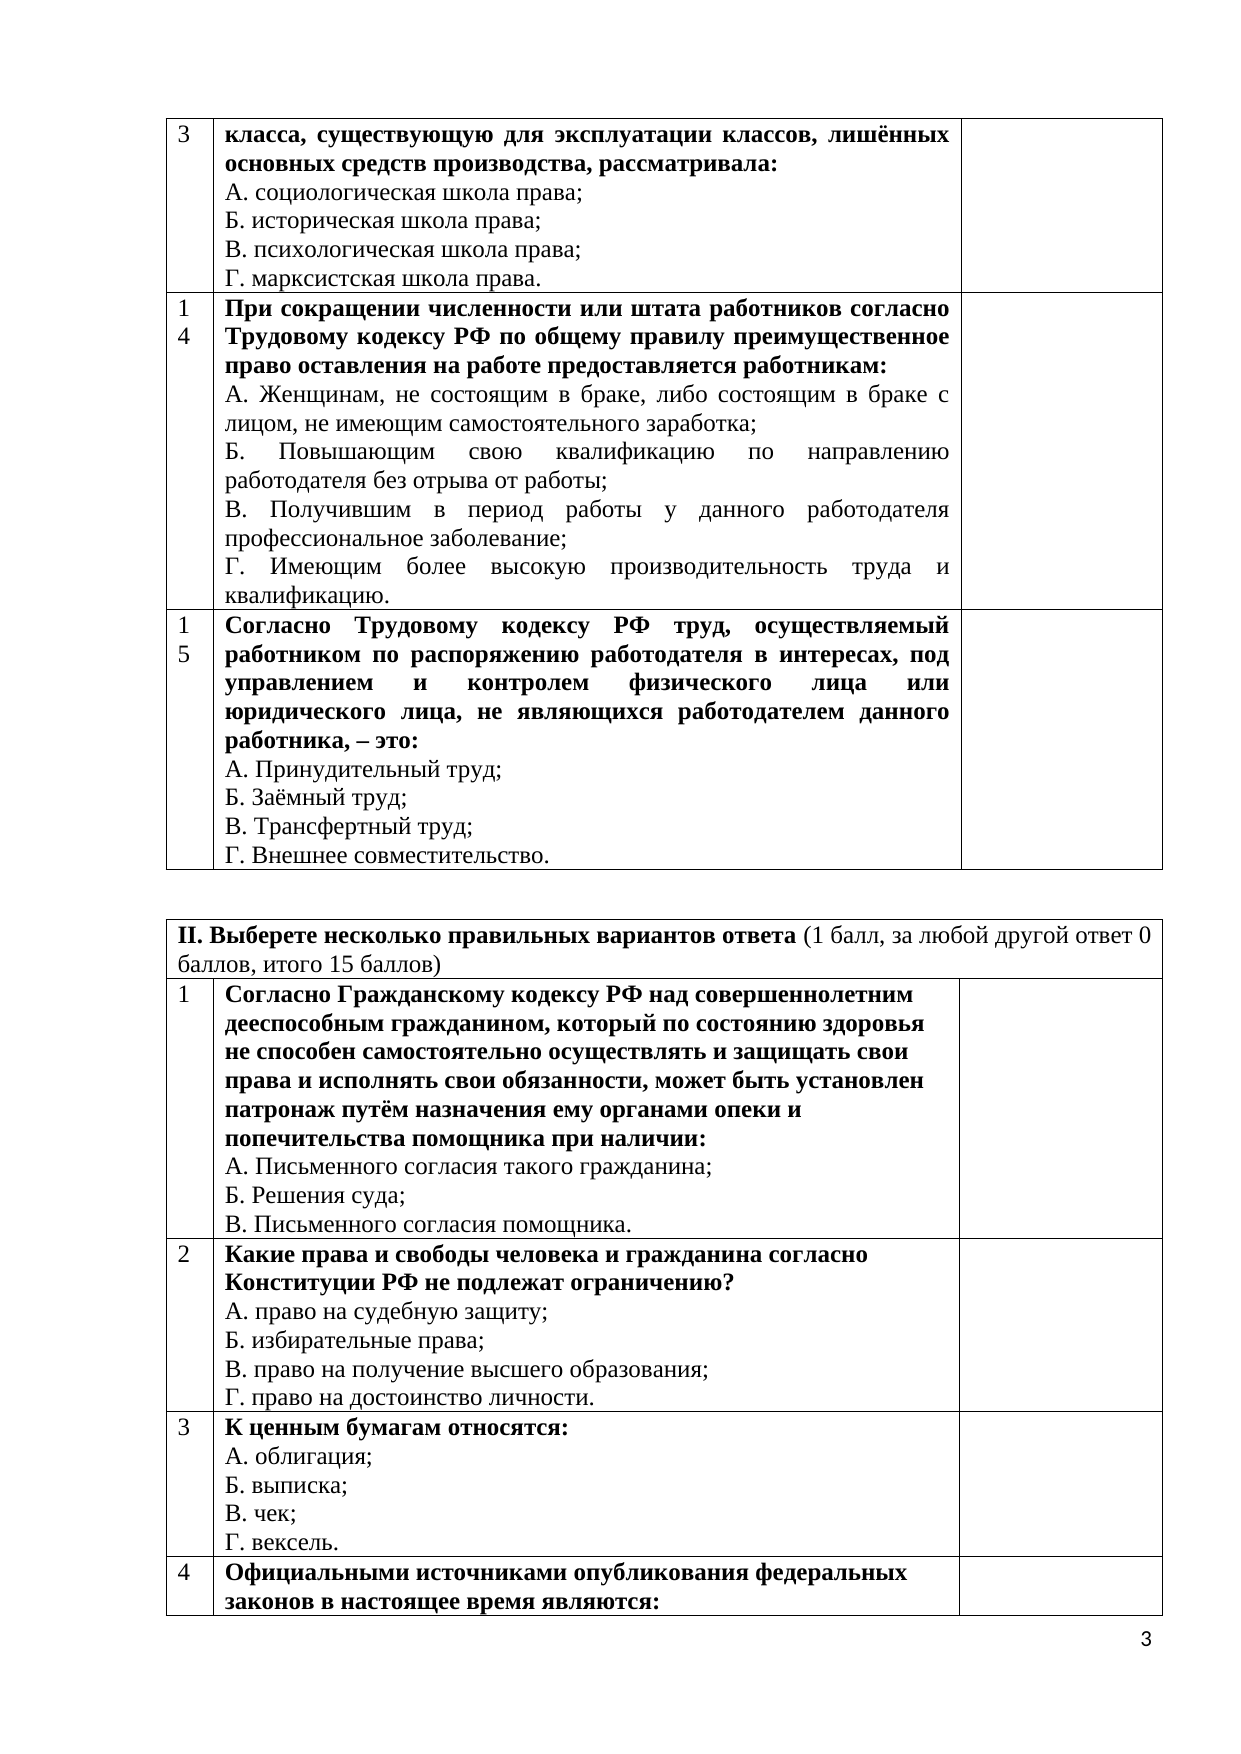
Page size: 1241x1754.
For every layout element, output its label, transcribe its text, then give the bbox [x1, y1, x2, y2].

table_header II. Выберете несколько правильных вариантов ответа (1 балл, за любой другой ответ 0 баллов, итого 15 баллов) [167, 920, 1162, 978]
table_cell 13 [167, 119, 213, 292]
table_cell Какие права и свободы человека и гражданина согласно Конституции РФ не подлежат ограничению? А. право на судебную защиту; Б. избирательные права; В. право на получение высшего образования; Г. право на достоинство личности. [214, 1239, 959, 1411]
table_cell При сокращении численности или штата работников согласно Трудовому кодексу РФ по общему правилу преимущественное право оставления на работе предоставляется работникам: А. Женщинам, не состоящим в браке, либо состоящим в браке с лицом, не имеющим самостоятельного заработка; Б. Повышающим свою квалификацию по направлению работодателя без отрыва от работы; В. Получившим в период работы у данного работодателя профессиональное заболевание; Г. Имеющим более высокую производительность труда и квалификацию. [214, 293, 961, 609]
table_cell [960, 1239, 1162, 1411]
table_cell 15 [167, 610, 213, 869]
table_cell [962, 119, 1162, 292]
table_cell 3 [167, 1412, 213, 1556]
table_cell К ценным бумагам относятся: А. облигация; Б. выписка; В. чек; Г. вексель. [214, 1412, 959, 1556]
table_cell [960, 979, 1162, 1238]
table_cell [962, 610, 1162, 869]
table_cell [960, 1412, 1162, 1556]
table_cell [214, 1557, 959, 1614]
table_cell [214, 119, 961, 292]
table_cell Согласно Трудовому кодексу РФ труд, осуществляемый работником по распоряжению работодателя в интересах, под управлением и контролем физического лица или юридического лица, не являющихся работодателем данного работника, – это: А. Принудительный труд; Б. Заёмный труд; В. Трансфертный труд; Г. Внешнее совместительство. [214, 610, 961, 869]
table_cell 1 [167, 979, 213, 1238]
table_cell Согласно Гражданскому кодексу РФ над совершеннолетним дееспособным гражданином, который по состоянию здоровья не способен самостоятельно осуществлять и защищать свои права и исполнять свои обязанности, может быть установлен патронаж путём назначения ему органами опеки и попечительства помощника при наличии: А. Письменного согласия такого гражданина; Б. Решения суда; В. Письменного согласия помощника. [214, 979, 959, 1238]
table_cell 2 [167, 1239, 213, 1411]
table_cell [962, 293, 1162, 609]
table_cell 4 [167, 1557, 213, 1614]
table_cell 14 [167, 293, 213, 609]
table_cell [960, 1557, 1162, 1614]
